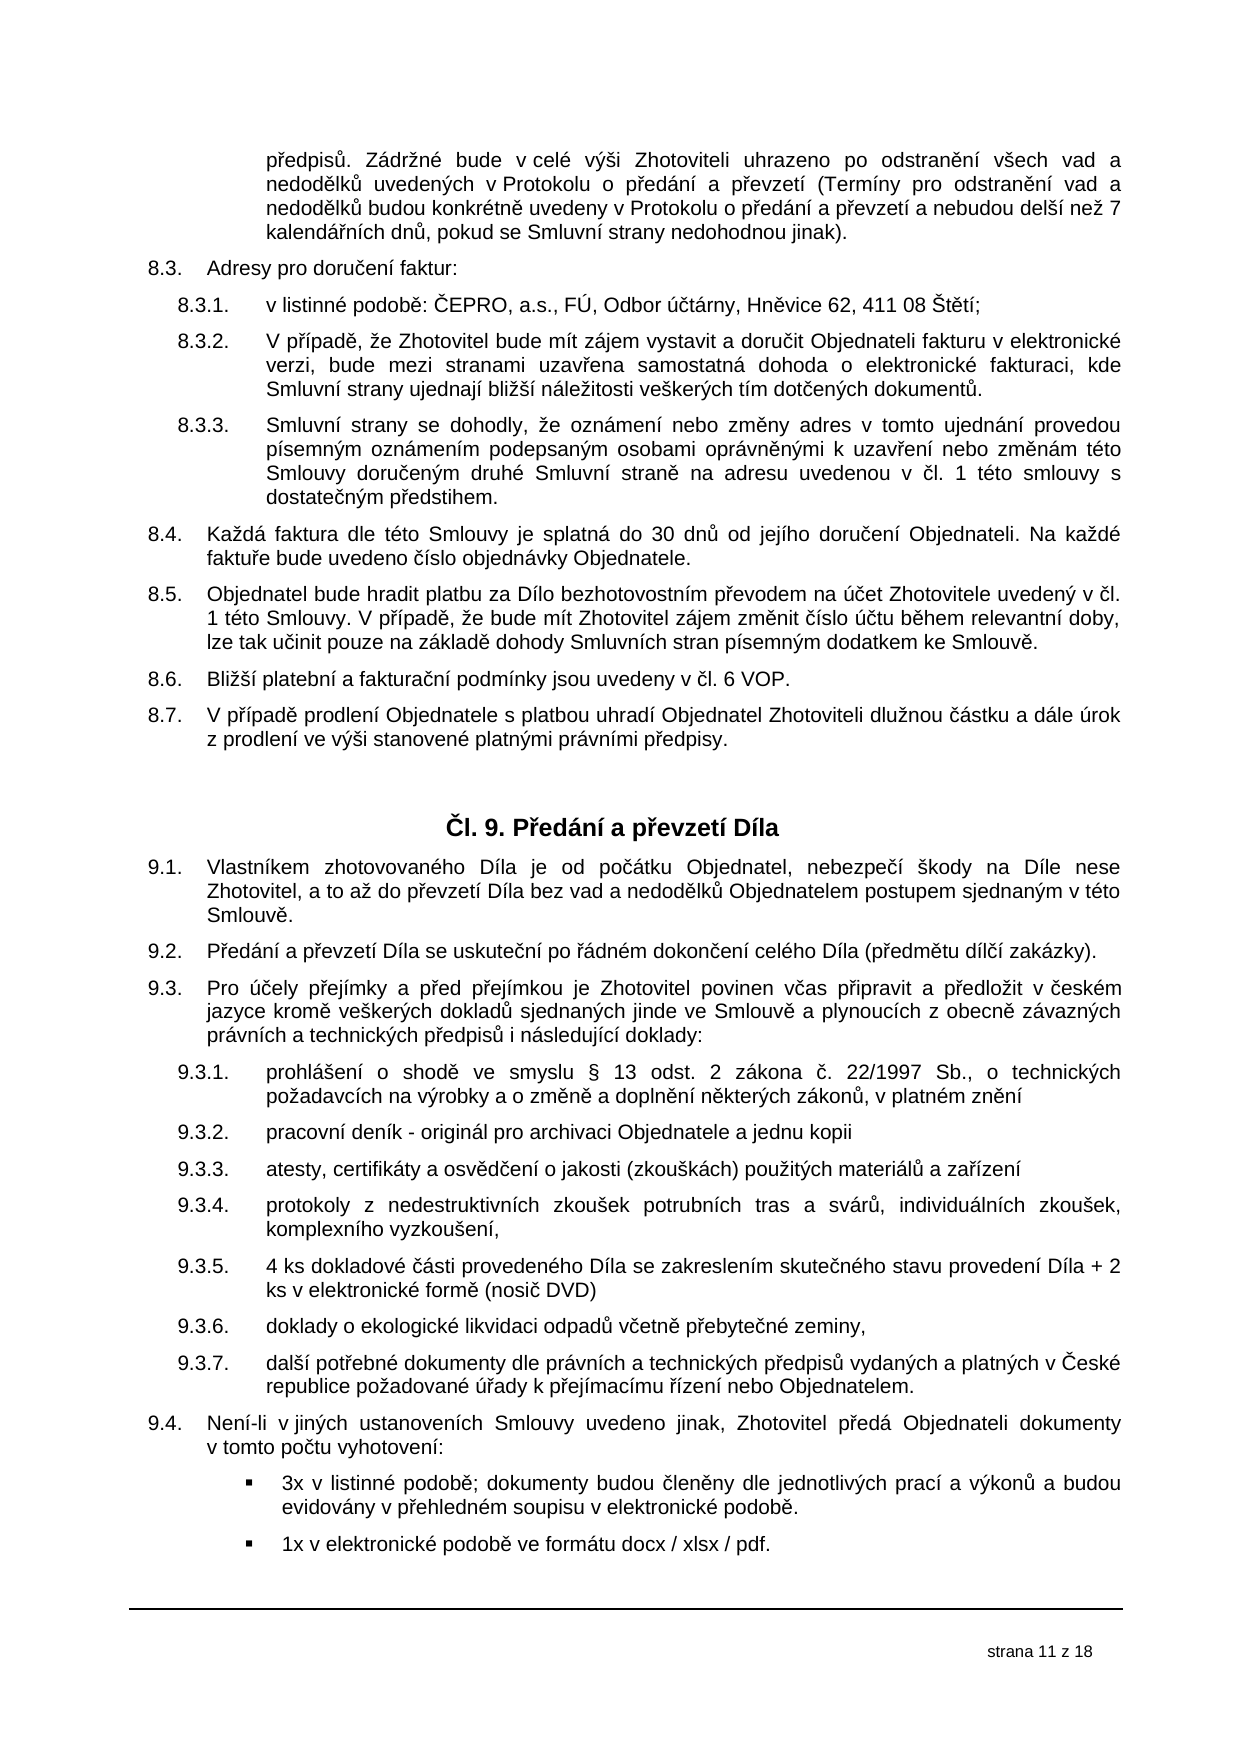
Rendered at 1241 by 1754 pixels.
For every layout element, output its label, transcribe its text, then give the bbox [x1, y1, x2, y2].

text prohlášení o shodě ve smyslu § 13 odst. 2 zákona č. 22/1997 Sb., o technických požadavcích na výrobky a o změně a doplnění některých zákonů, v platném znění [177, 1060, 1122, 1108]
text doklady o ekologické likvidaci odpadů včetně přebytečné zeminy, [177, 1314, 1122, 1338]
text Objednatel bude hradit platbu za Dílo bezhotovostním převodem na účet Zhotovitele uvedený v čl. 1 této Smlouvy. V případě, že bude mít Zhotovitel zájem změnit číslo účtu během relevantní doby, lze tak učinit pouze na základě dohody Smluvních stran písemným dodatkem ke Smlouvě. [148, 582, 1122, 654]
text Pro účely přejímky a před přejímkou je Zhotovitel povinen včas připravit a předložit v českém jazyce kromě veškerých dokladů sjednaných jinde ve Smlouvě a plynoucích z obecně závazných právních a technických předpisů i následující doklady: [148, 975, 1122, 1047]
text pracovní deník - originál pro archivaci Objednatele a jednu kopii [177, 1120, 1122, 1144]
text Vlastníkem zhotovovaného Díla je od počátku Objednatel, nebezpečí škody na Díle nese Zhotovitel, a to až do převzetí Díla bez vad a nedodělků Objednatelem postupem sjednaným v této Smlouvě. [148, 854, 1122, 926]
text Každá faktura dle této Smlouvy je splatná do 30 dnů od jejího doručení Objednateli. Na každé faktuře bude uvedeno číslo objednávky Objednatele. [148, 522, 1122, 569]
text v listinné podobě: ČEPRO, a.s., FÚ, Odbor účtárny, Hněvice 62, 411 08 Štětí; [177, 292, 1122, 316]
text Není-li v jiných ustanoveních Smlouvy uvedeno jinak, Zhotovitel předá Objednateli dokumenty v tomto počtu vyhotovení: [148, 1411, 1122, 1459]
list 3x v listinné podobě; dokumenty budou členěny dle jednotlivých prací a výkonů a budou evidovány v přehledném soupisu v elektronické podobě. [244, 1471, 1122, 1519]
text 4 ks dokladové části provedeného Díla se zakreslením skutečného stavu provedení Díla + 2 ks v elektronické formě (nosič DVD) [177, 1253, 1122, 1301]
text V případě prodlení Objednatele s platbou uhradí Objednatel Zhotoviteli dlužnou částku a dále úrok z prodlení ve výši stanovené platnými právními předpisy. [148, 703, 1122, 751]
text Předání a převzetí Díla se uskuteční po řádném dokončení celého Díla (předmětu dílčí zakázky). [148, 939, 1122, 963]
text V případě, že Zhotovitel bude mít zájem vystavit a doručit Objednateli fakturu v elektronické verzi, bude mezi stranami uzavřena samostatná dohoda o elektronické fakturaci, kde Smluvní strany ujednají bližší náležitosti veškerých tím dotčených dokumentů. [177, 329, 1122, 401]
text atesty, certifikáty a osvědčení o jakosti (zkouškách) použitých materiálů a zařízení [177, 1157, 1122, 1181]
text Bližší platební a fakturační podmínky jsou uvedeny v čl. 6 VOP. [148, 666, 1122, 690]
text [177, 148, 1122, 243]
text protokoly z nedestruktivních zkoušek potrubních tras a svárů, individuálních zkoušek, komplexního vyzkoušení, [177, 1193, 1122, 1241]
text Předání a převzetí Díla [102, 813, 1122, 842]
text Smluvní strany se dohodly, že oznámení nebo změny adres v tomto ujednání provedou písemným oznámením podepsaným osobami oprávněnými k uzavření nebo změnám této Smlouvy doručeným druhé Smluvní straně na adresu uvedenou v čl. 1 této smlouvy s dostatečným předstihem. [177, 413, 1122, 509]
list 1x v elektronické podobě ve formátu docx / xlsx / pdf. [244, 1532, 1122, 1556]
list Adresy pro doručení faktur: [148, 256, 1122, 280]
text další potřebné dokumenty dle právních a technických předpisů vydaných a platných v České republice požadované úřady k přejímacímu řízení nebo Objednatelem. [177, 1350, 1122, 1398]
